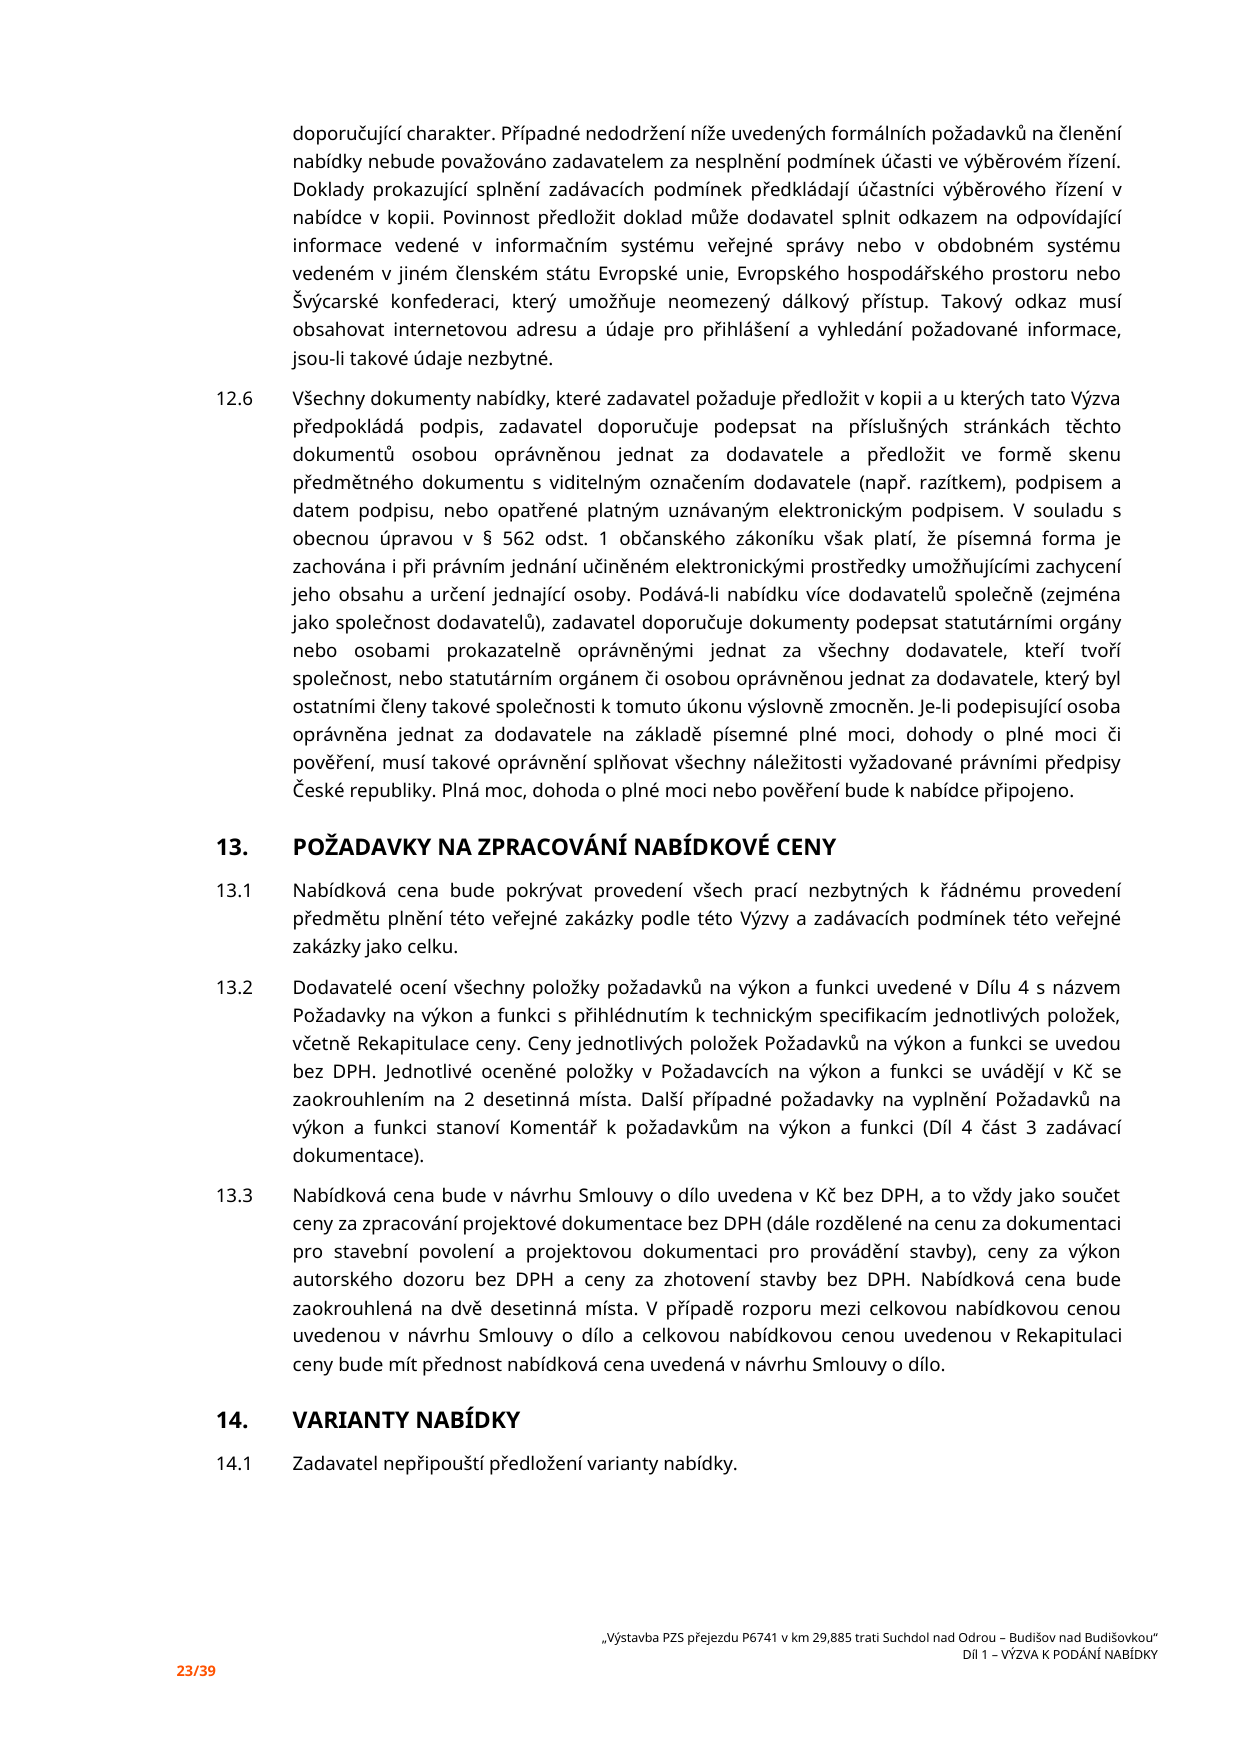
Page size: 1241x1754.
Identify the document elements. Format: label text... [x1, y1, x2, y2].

text Všechny dokumenty nabídky, které zadavatel požaduje předložit v kopii a u kterých tato Výzva předpokládá podpis, zadavatel doporučuje podepsat na příslušných stránkách těchto dokumentů osobou oprávněnou jednat za dodavatele a předložit ve formě skenu předmětného dokumentu s viditelným označením dodavatele (např. razítkem), podpisem a datem podpisu, nebo opatřené platným uznávaným elektronickým podpisem. V souladu s obecnou úpravou v § 562 odst. 1 občanského zákoníku však platí, že písemná forma je zachována i při právním jednání učiněném elektronickými prostředky umožňujícími zachycení jeho obsahu a určení jednající osoby. Podává-li nabídku více dodavatelů společně (zejména jako společnost dodavatelů), zadavatel doporučuje dokumenty podepsat statutárními orgány nebo osobami prokazatelně oprávněnými jednat za všechny dodavatele, kteří tvoří společnost, nebo statutárním orgánem či osobou oprávněnou jednat za dodavatele, který byl ostatními členy takové společnosti k tomuto úkonu výslovně zmocněn. Je-li podepisující osoba oprávněna jednat za dodavatele na základě písemné plné moci, dohody o plné moci či pověření, musí takové oprávnění splňovat všechny náležitosti vyžadované právními předpisy České republiky. Plná moc, dohoda o plné moci nebo pověření bude k nabídce připojeno. [216, 385, 1122, 803]
text POŽADAVKY NA ZPRACOVÁNÍ NABÍDKOVÉ CENY [216, 831, 1122, 862]
text Zadavatel nepřipouští předložení varianty nabídky. [216, 1451, 1122, 1476]
text Dodavatelé ocení všechny položky požadavků na výkon a funkci uvedené v Dílu 4 s názvem Požadavky na výkon a funkci s přihlédnutím k technickým specifikacím jednotlivých položek, včetně Rekapitulace ceny. Ceny jednotlivých položek Požadavků na výkon a funkci se uvedou bez DPH. Jednotlivé oceněné položky v Požadavcích na výkon a funkci se uvádějí v Kč se zaokrouhlením na 2 desetinná místa. Další případné požadavky na vyplnění Požadavků na výkon a funkci stanoví Komentář k požadavkům na výkon a funkci (Díl 4 část 3 zadávací dokumentace). [216, 974, 1122, 1168]
text Nabídková cena bude pokrývat provedení všech prací nezbytných k řádnému provedení předmětu plnění této veřejné zakázky podle této Výzvy a zadávacích podmínek této veřejné zakázky jako celku. [216, 877, 1122, 959]
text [216, 121, 1122, 370]
text VARIANTY NABÍDKY [216, 1404, 1122, 1435]
text Nabídková cena bude v návrhu Smlouvy o dílo uvedena v Kč bez DPH, a to vždy jako součet ceny za zpracování projektové dokumentace bez DPH (dále rozdělené na cenu za dokumentaci pro stavební povolení a projektovou dokumentaci pro provádění stavby), ceny za výkon autorského dozoru bez DPH a ceny za zhotovení stavby bez DPH. Nabídková cena bude zaokrouhlená na dvě desetinná místa. V případě rozporu mezi celkovou nabídkovou cenou uvedenou v návrhu Smlouvy o dílo a celkovou nabídkovou cenou uvedenou v Rekapitulaci ceny bude mít přednost nabídková cena uvedená v návrhu Smlouvy o dílo. [216, 1183, 1122, 1376]
